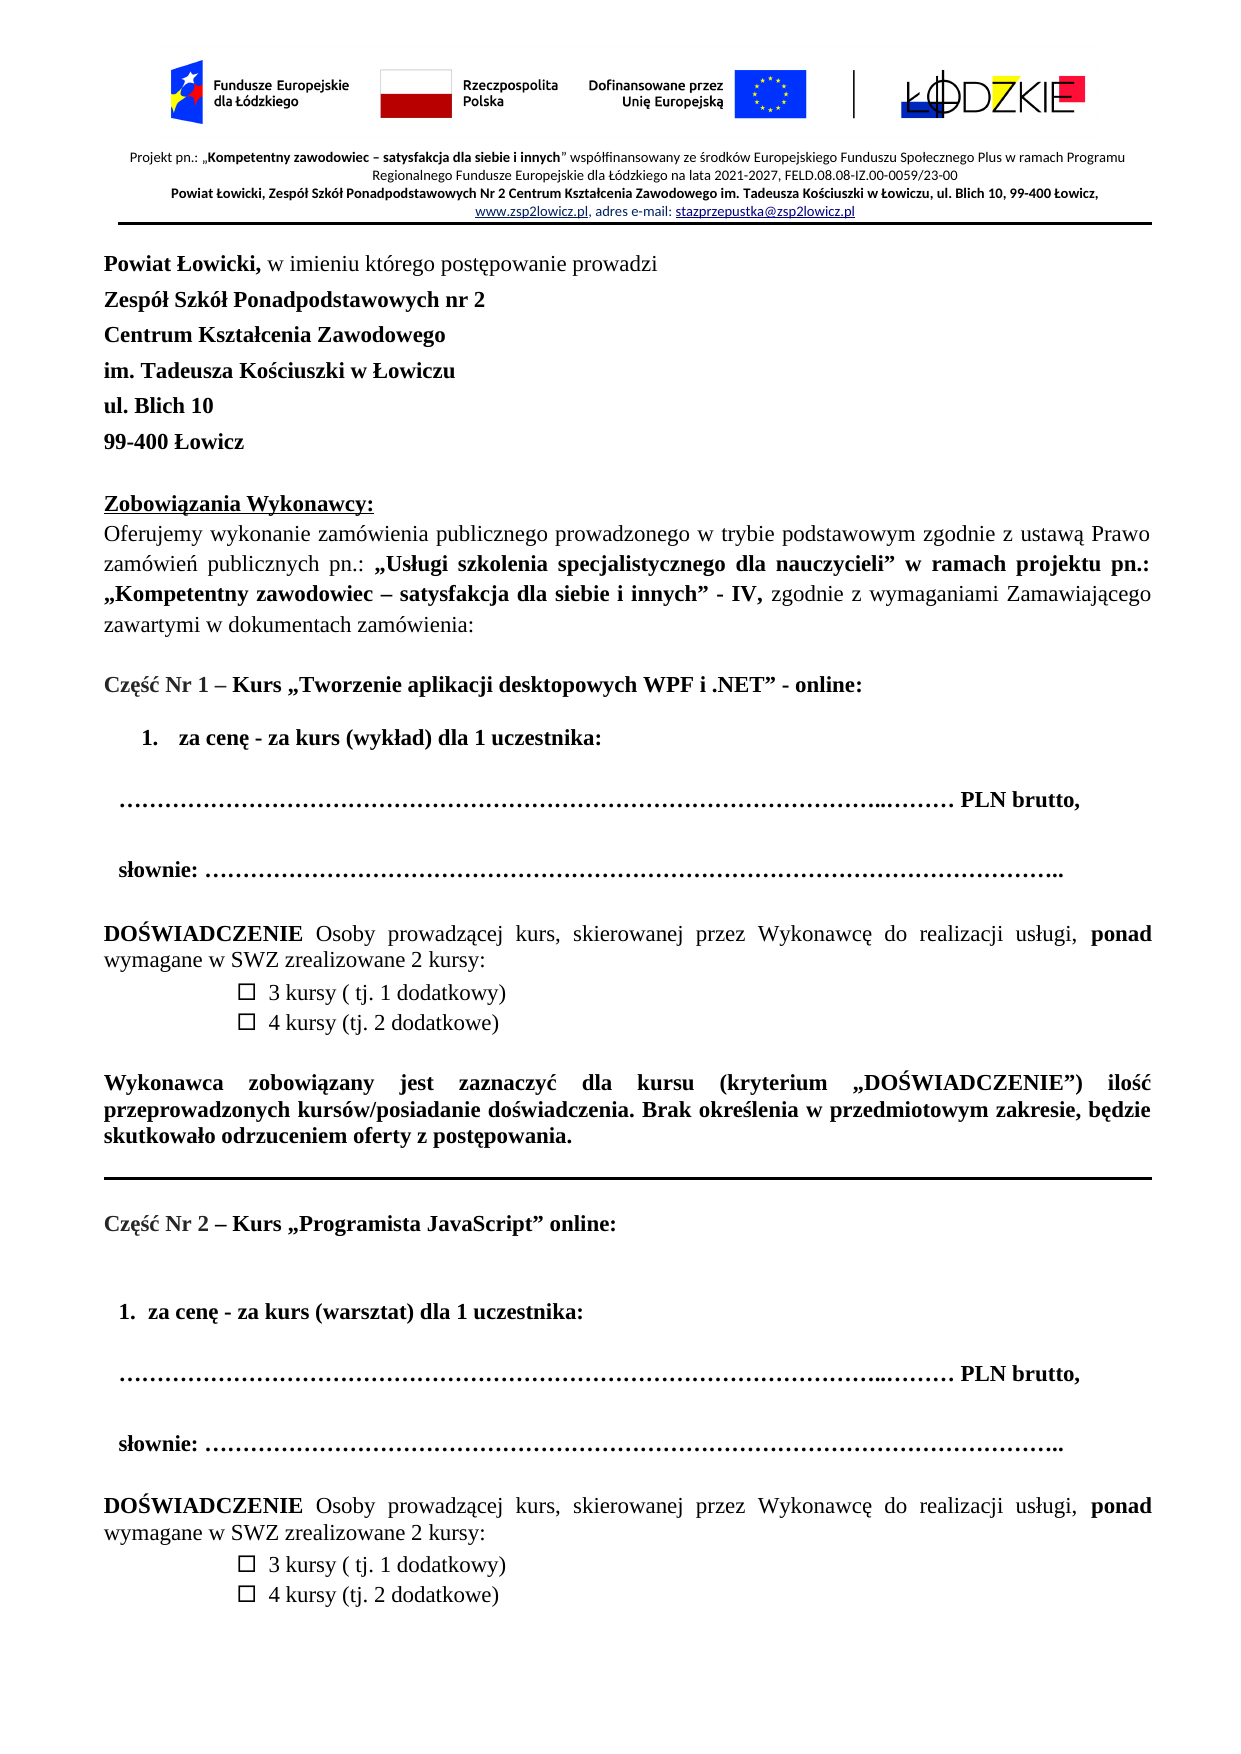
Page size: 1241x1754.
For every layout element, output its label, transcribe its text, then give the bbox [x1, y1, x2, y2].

picture [155, 44, 1100, 140]
text Zobowiązania Wykonawcy: [103, 490, 1152, 516]
text słownie: ………………………………………………………………………………………………….. [118, 856, 1152, 882]
text 99-400 Łowicz [103, 428, 1152, 454]
text ………………………………………………………………………………………..……… PLN brutto, [118, 1360, 1152, 1387]
text 4 kursy (tj. 2 dodatkowe) [236, 1581, 1152, 1608]
text ul. Blich 10 [103, 392, 1152, 419]
text 4 kursy (tj. 2 dodatkowe) [236, 1009, 1152, 1035]
text 3 kursy ( tj. 1 dodatkowy) [236, 1551, 1152, 1577]
text Wykonawca zobowiązany jest zaznaczyć dla kursu (kryterium „DOŚWIADCZENIE”) ilość przeprowadzonych kursów/posiadanie doświadczenia. Brak określenia w przedmiotowym zakresie, będzie skutkowało odrzuceniem oferty z postępowania. [103, 1069, 1152, 1148]
text słownie: ………………………………………………………………………………………………….. [118, 1430, 1152, 1457]
text 3 kursy ( tj. 1 dodatkowy) [236, 979, 1152, 1005]
text ………………………………………………………………………………………..……… PLN brutto, [118, 786, 1152, 812]
list za cenę - za kurs (warsztat) dla 1 uczestnika: [118, 1298, 1130, 1325]
text Zespół Szkół Ponadpodstawowych nr 2 [103, 286, 1152, 312]
text Centrum Kształcenia Zawodowego [103, 321, 1152, 348]
text DOŚWIADCZENIE Osoby prowadzącej kurs, skierowanej przez Wykonawcę do realizacji usługi, ponad wymagane w SWZ zrealizowane 2 kursy: [103, 920, 1152, 972]
text Oferujemy wykonanie zamówienia publicznego prowadzonego w trybie podstawowym zgodnie z ustawą Prawo zamówień publicznych pn.: „Usługi szkolenia specjalistycznego dla nauczycieli” w ramach projektu pn.: „Kompetentny zawodowiec – satysfakcja dla siebie i innych” - IV, zgodnie z wymaganiami Zamawiającego zawartymi w dokumentach zamówienia: [103, 520, 1152, 637]
text Część Nr 1 – Kurs „Tworzenie aplikacji desktopowych WPF i .NET” - online: [103, 671, 1152, 697]
text DOŚWIADCZENIE Osoby prowadzącej kurs, skierowanej przez Wykonawcę do realizacji usługi, ponad wymagane w SWZ zrealizowane 2 kursy: [103, 1492, 1152, 1545]
text im. Tadeusza Kościuszki w Łowiczu [103, 357, 1152, 383]
list za cenę - za kurs (wykład) dla 1 uczestnika: [141, 724, 1130, 750]
text Powiat Łowicki, w imieniu którego postępowanie prowadzi [103, 250, 1152, 277]
text Część Nr 2 – Kurs „Programista JavaScript” online: [103, 1210, 1152, 1236]
